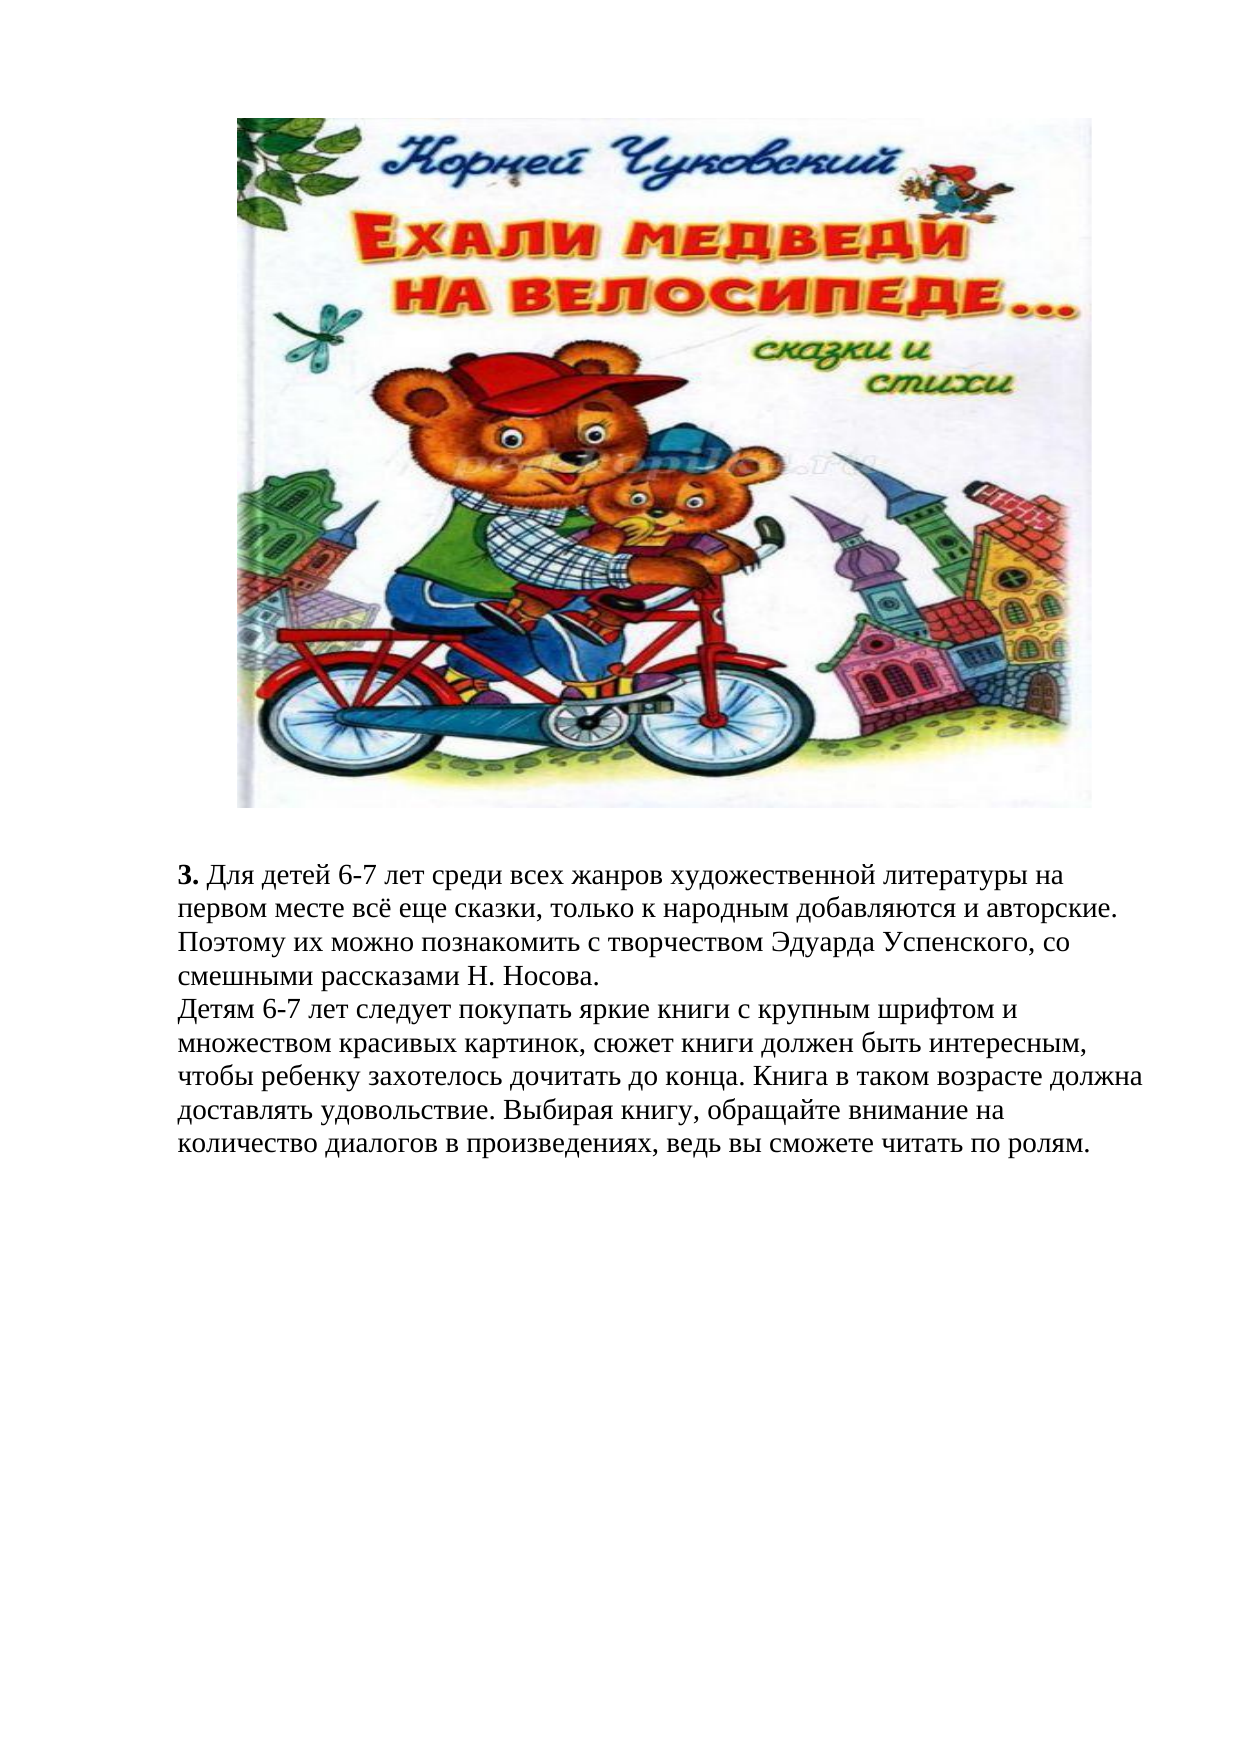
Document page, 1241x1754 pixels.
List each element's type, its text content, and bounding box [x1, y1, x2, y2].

picture [237, 118, 1092, 808]
text 3. Для детей 6-7 лет среди всех жанров художественной литературы на первом месте всё еще сказки, только к народным добавляются и авторские. Поэтому их можно познакомить с творчеством Эдуарда Успенского, со смешными рассказами Н. Носова. Детям 6-7 лет следует покупать яркие книги с крупным шрифтом и множеством красивых картинок, сюжет книги должен быть интересным, чтобы ребенку захотелось дочитать до конца. Книга в таком возрасте должна доставлять удовольствие. Выбирая книгу, обращайте внимание на количество диалогов в произведениях, ведь вы сможете читать по ролям. [177, 823, 1152, 1159]
